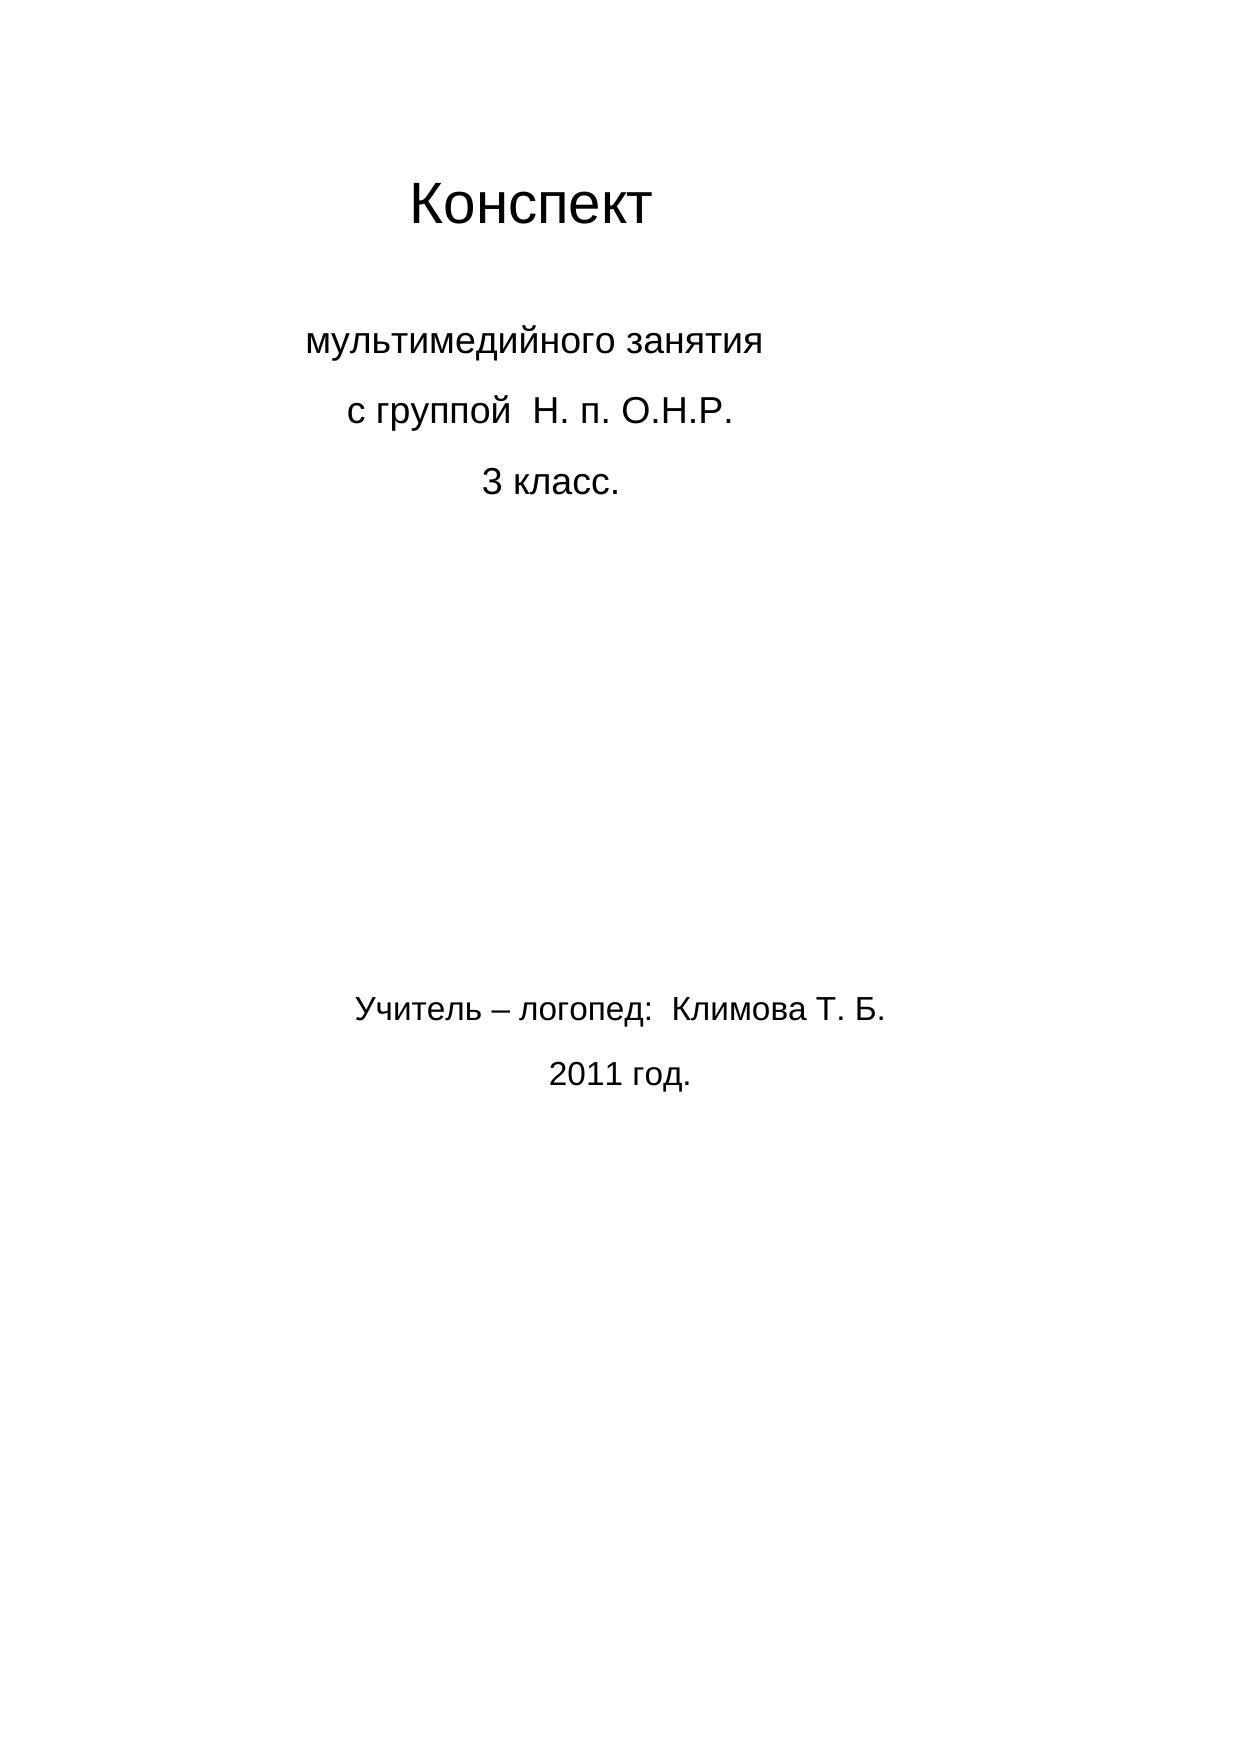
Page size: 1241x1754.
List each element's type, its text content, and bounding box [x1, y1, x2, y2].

text 2011 год. [118, 1054, 1122, 1092]
text Учитель – логопед: Климова Т. Б. [118, 989, 1122, 1027]
text с группой Н. п. О.Н.Р. [118, 388, 1122, 432]
text Конспект [118, 169, 1122, 236]
text 3 класс. [118, 459, 1122, 502]
text мультимедийного занятия [118, 318, 1122, 361]
